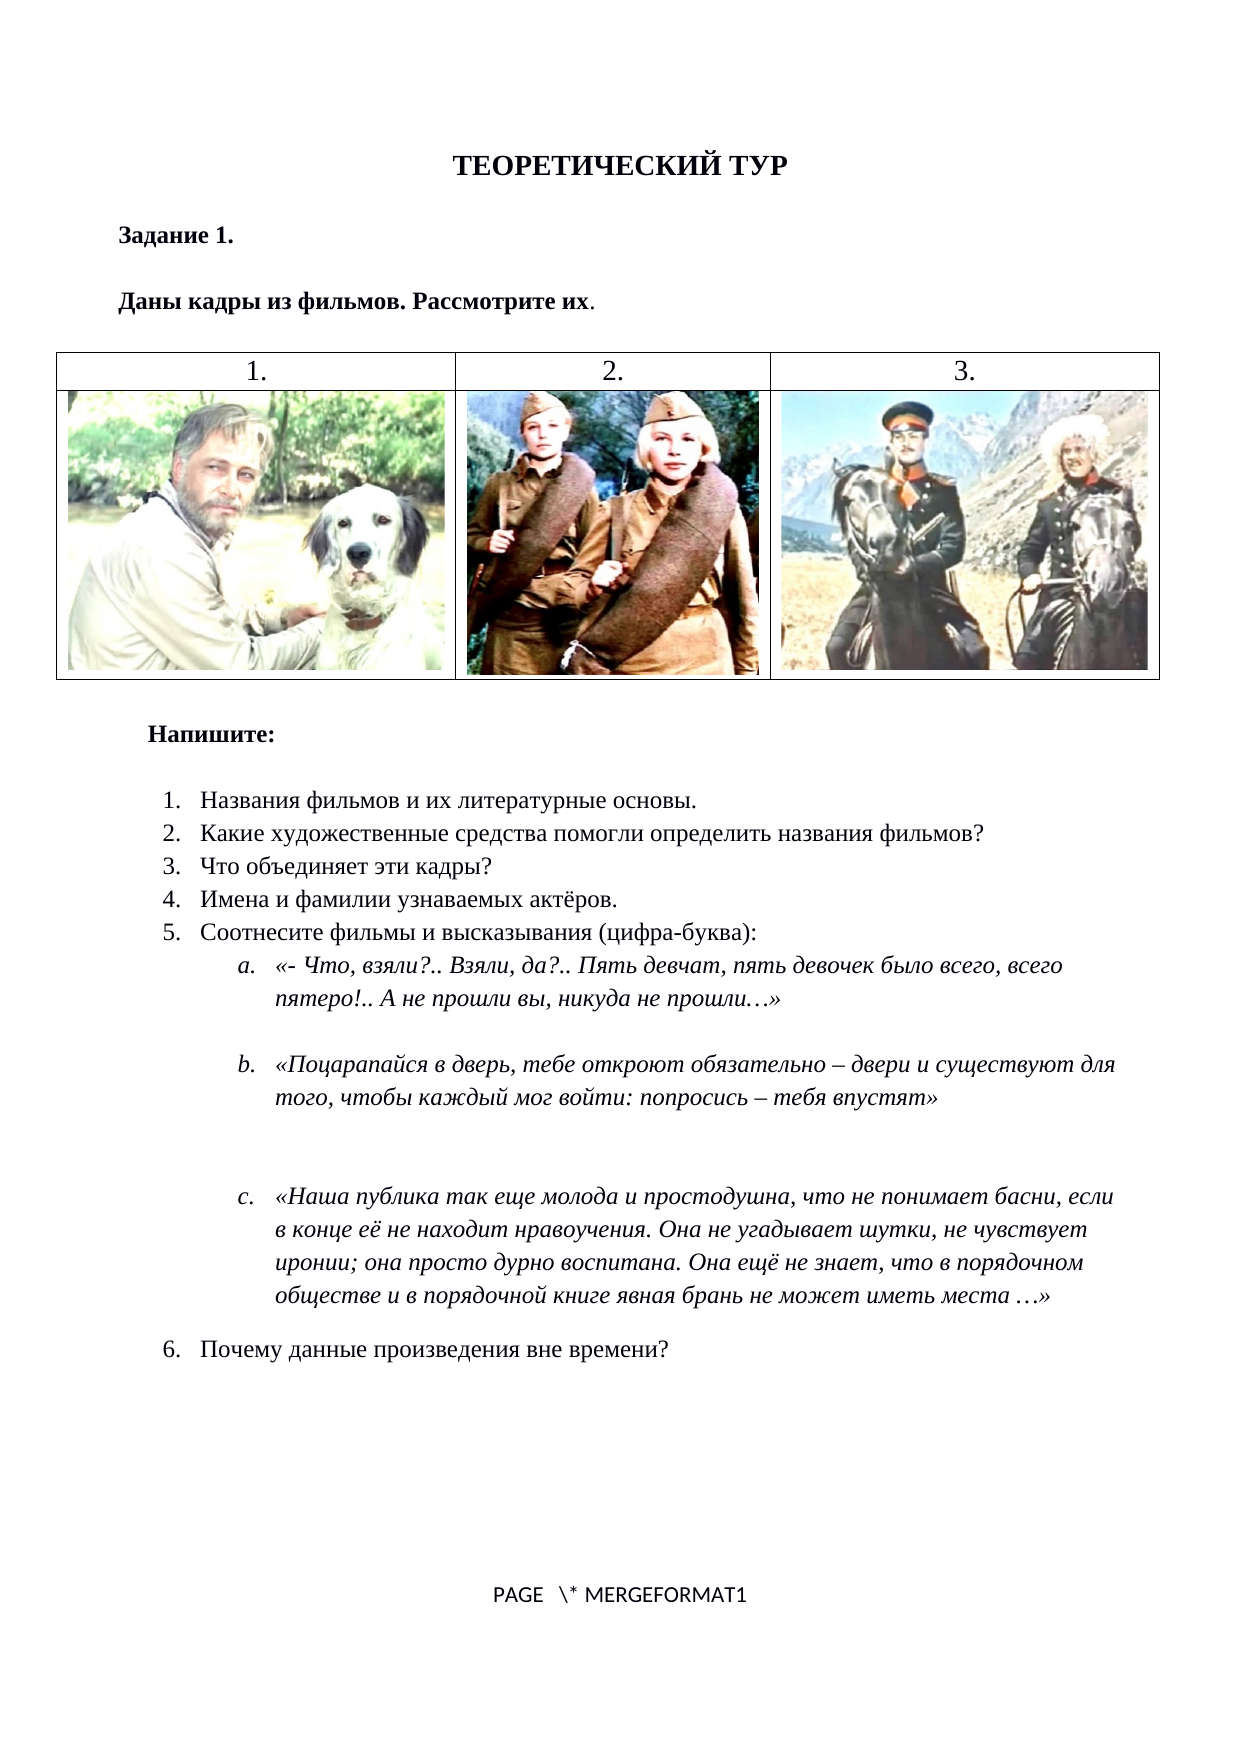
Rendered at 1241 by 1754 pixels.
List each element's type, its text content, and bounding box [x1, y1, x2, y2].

list Имена и фамилии узнаваемых актёров. [162, 884, 1122, 913]
table_header 1. [57, 353, 455, 390]
text Напишите: [148, 719, 1122, 748]
text ТЕОРЕТИЧЕСКИЙ ТУР [118, 148, 1122, 181]
picture [68, 391, 445, 670]
list Какие художественные средства помогли определить названия фильмов? [162, 818, 1122, 847]
list «Поцарапайся в дверь, тебе откроют обязательно – двери и существуют для того, чтобы каждый мог войти: попросись – тебя впустят» [237, 1049, 1122, 1111]
picture [781, 391, 1148, 670]
table_cell [57, 391, 455, 679]
text Задание 1. [118, 220, 1122, 248]
picture [467, 391, 759, 675]
table_cell [456, 391, 770, 679]
list «- Что, взяли?.. Взяли, да?.. Пять девчат, пять девочек было всего, всего пятеро!.. А не прошли вы, никуда не прошли…» [237, 950, 1122, 1012]
list Почему данные произведения вне времени? [162, 1334, 1122, 1363]
table_cell [771, 391, 1159, 679]
list «Наша публика так еще молода и простодушна, что не понимает басни, если в конце её не находит нравоучения. Она не угадывает шутки, не чувствует иронии; она просто дурно воспитана. Она ещё не знает, что в порядочном обществе и в порядочной книге явная брань не может иметь места …» [237, 1181, 1122, 1309]
list Что объединяет эти кадры? [162, 851, 1122, 880]
table_header 2. [456, 353, 770, 390]
list Соотнесите фильмы и высказывания (цифра-буква): [162, 917, 1122, 946]
table_header 3. [771, 353, 1159, 390]
text Даны кадры из фильмов. Рассмотрите их. [118, 286, 1122, 314]
list Названия фильмов и их литературные основы. [162, 785, 1122, 814]
